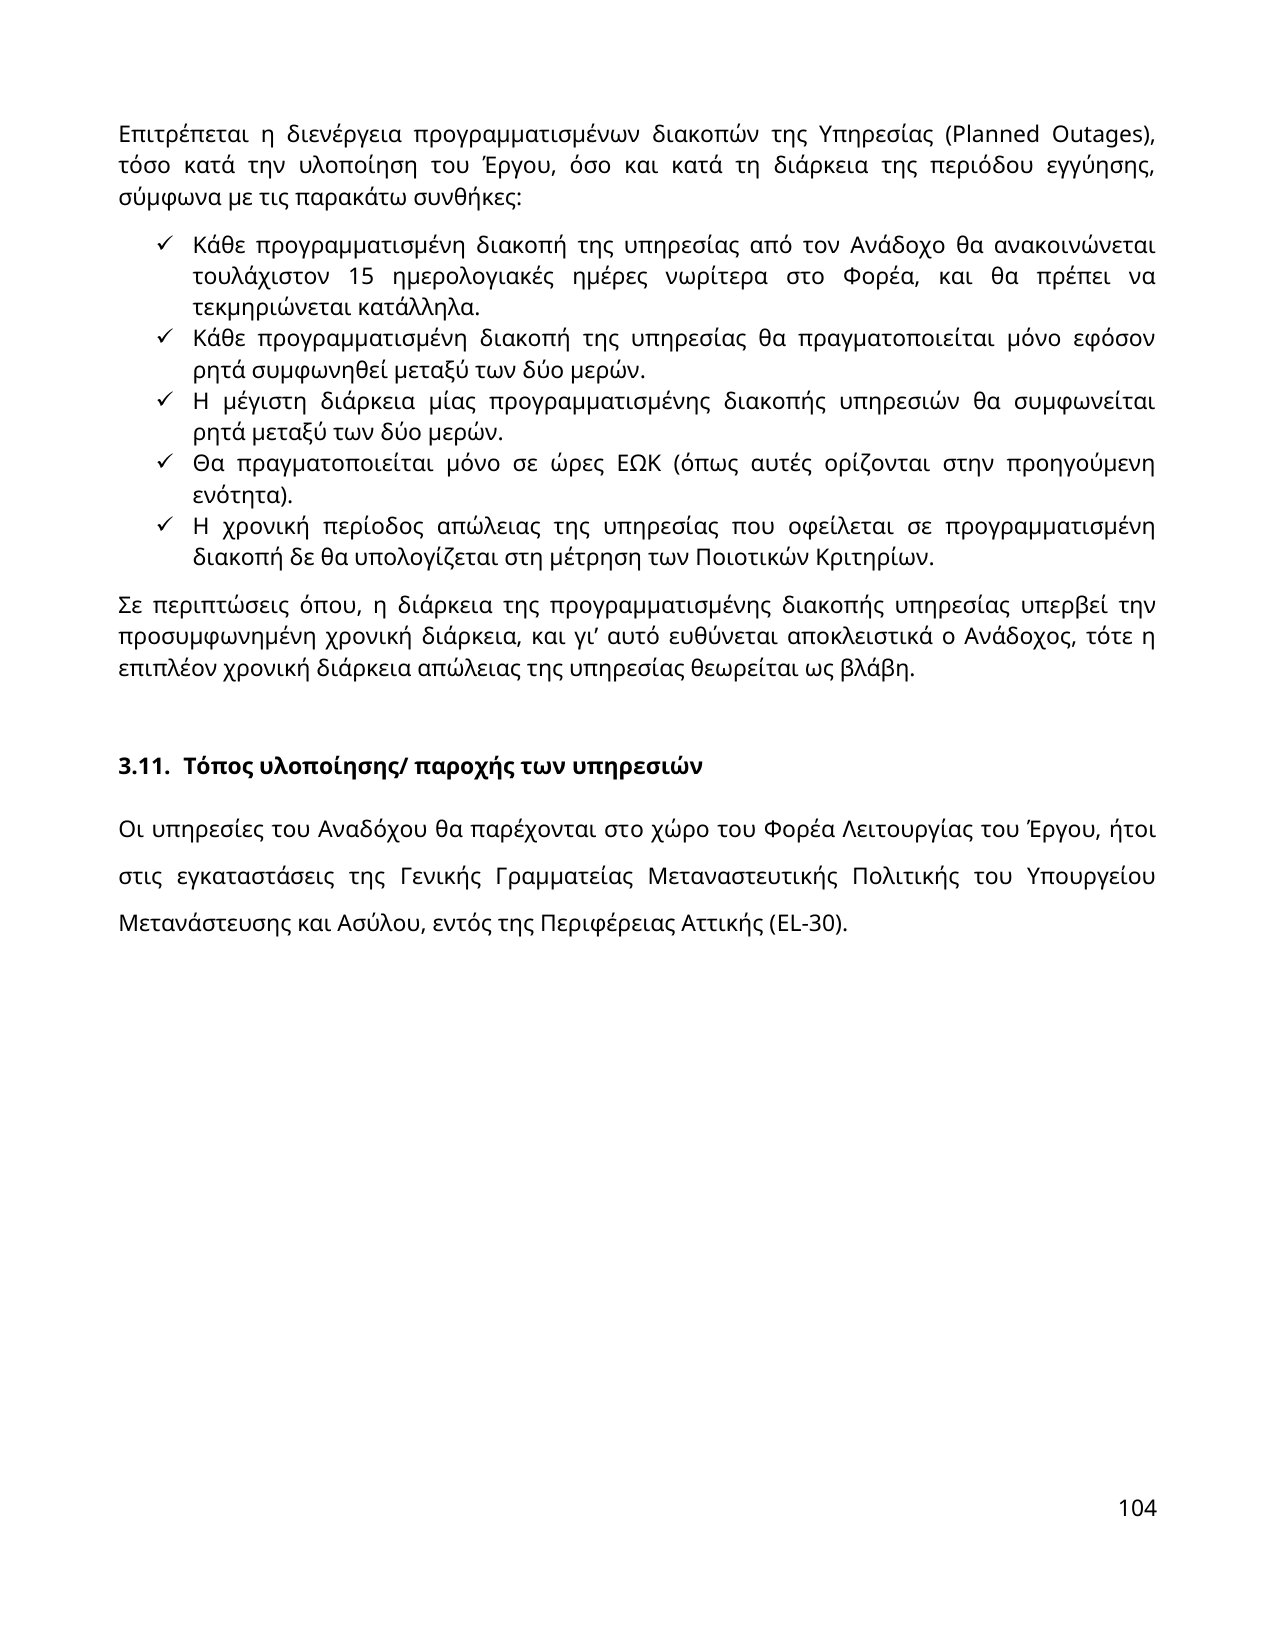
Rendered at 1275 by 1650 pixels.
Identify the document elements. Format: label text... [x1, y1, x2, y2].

text Επιτρέπεται η διενέργεια προγραμματισμένων διακοπών της Υπηρεσίας (Planned Outages), τόσο κατά την υλοποίηση του Έργου, όσο και κατά τη διάρκεια της περιόδου εγγύησης, σύμφωνα με τις παρακάτω συνθήκες: [118, 118, 1157, 212]
subtitle Τόπος υλοποίησης/ παροχής των υπηρεσιών [118, 750, 1157, 781]
list Η χρονική περίοδος απώλειας της υπηρεσίας που οφείλεται σε προγραμματισμένη διακοπή δε θα υπολογίζεται στη μέτρηση των Ποιοτικών Κριτηρίων. [155, 510, 1157, 572]
list Η μέγιστη διάρκεια μίας προγραμματισμένης διακοπής υπηρεσιών θα συμφωνείται ρητά μεταξύ των δύο μερών. [155, 385, 1157, 447]
list Κάθε προγραμματισμένη διακοπή της υπηρεσίας θα πραγματοποιείται μόνο εφόσον ρητά συμφωνηθεί μεταξύ των δύο μερών. [155, 322, 1157, 385]
list Θα πραγματοποιείται μόνο σε ώρες ΕΩΚ (όπως αυτές ορίζονται στην προηγούμενη ενότητα). [155, 447, 1157, 510]
list Κάθε προγραμματισμένη διακοπή της υπηρεσίας από τον Ανάδοχο θα ανακοινώνεται τουλάχιστον 15 ημερολογιακές ημέρες νωρίτερα στο Φορέα, και θα πρέπει να τεκμηριώνεται κατάλληλα. [155, 228, 1157, 322]
text Σε περιπτώσεις όπου, η διάρκεια της προγραμματισμένης διακοπής υπηρεσίας υπερβεί την προσυμφωνημένη χρονική διάρκεια, και γι’ αυτό ευθύνεται αποκλειστικά ο Ανάδοχος, τότε η επιπλέον χρονική διάρκεια απώλειας της υπηρεσίας θεωρείται ως βλάβη. [118, 589, 1157, 683]
text Οι υπηρεσίες του Αναδόχου θα παρέχονται στo χώρο του Φορέα Λειτουργίας του Έργου, ήτοι στις εγκαταστάσεις της Γενικής Γραμματείας Μεταναστευτικής Πολιτικής του Υπουργείου Μετανάστευσης και Ασύλου, εντός της Περιφέρειας Αττικής (EL-30). [118, 813, 1157, 938]
